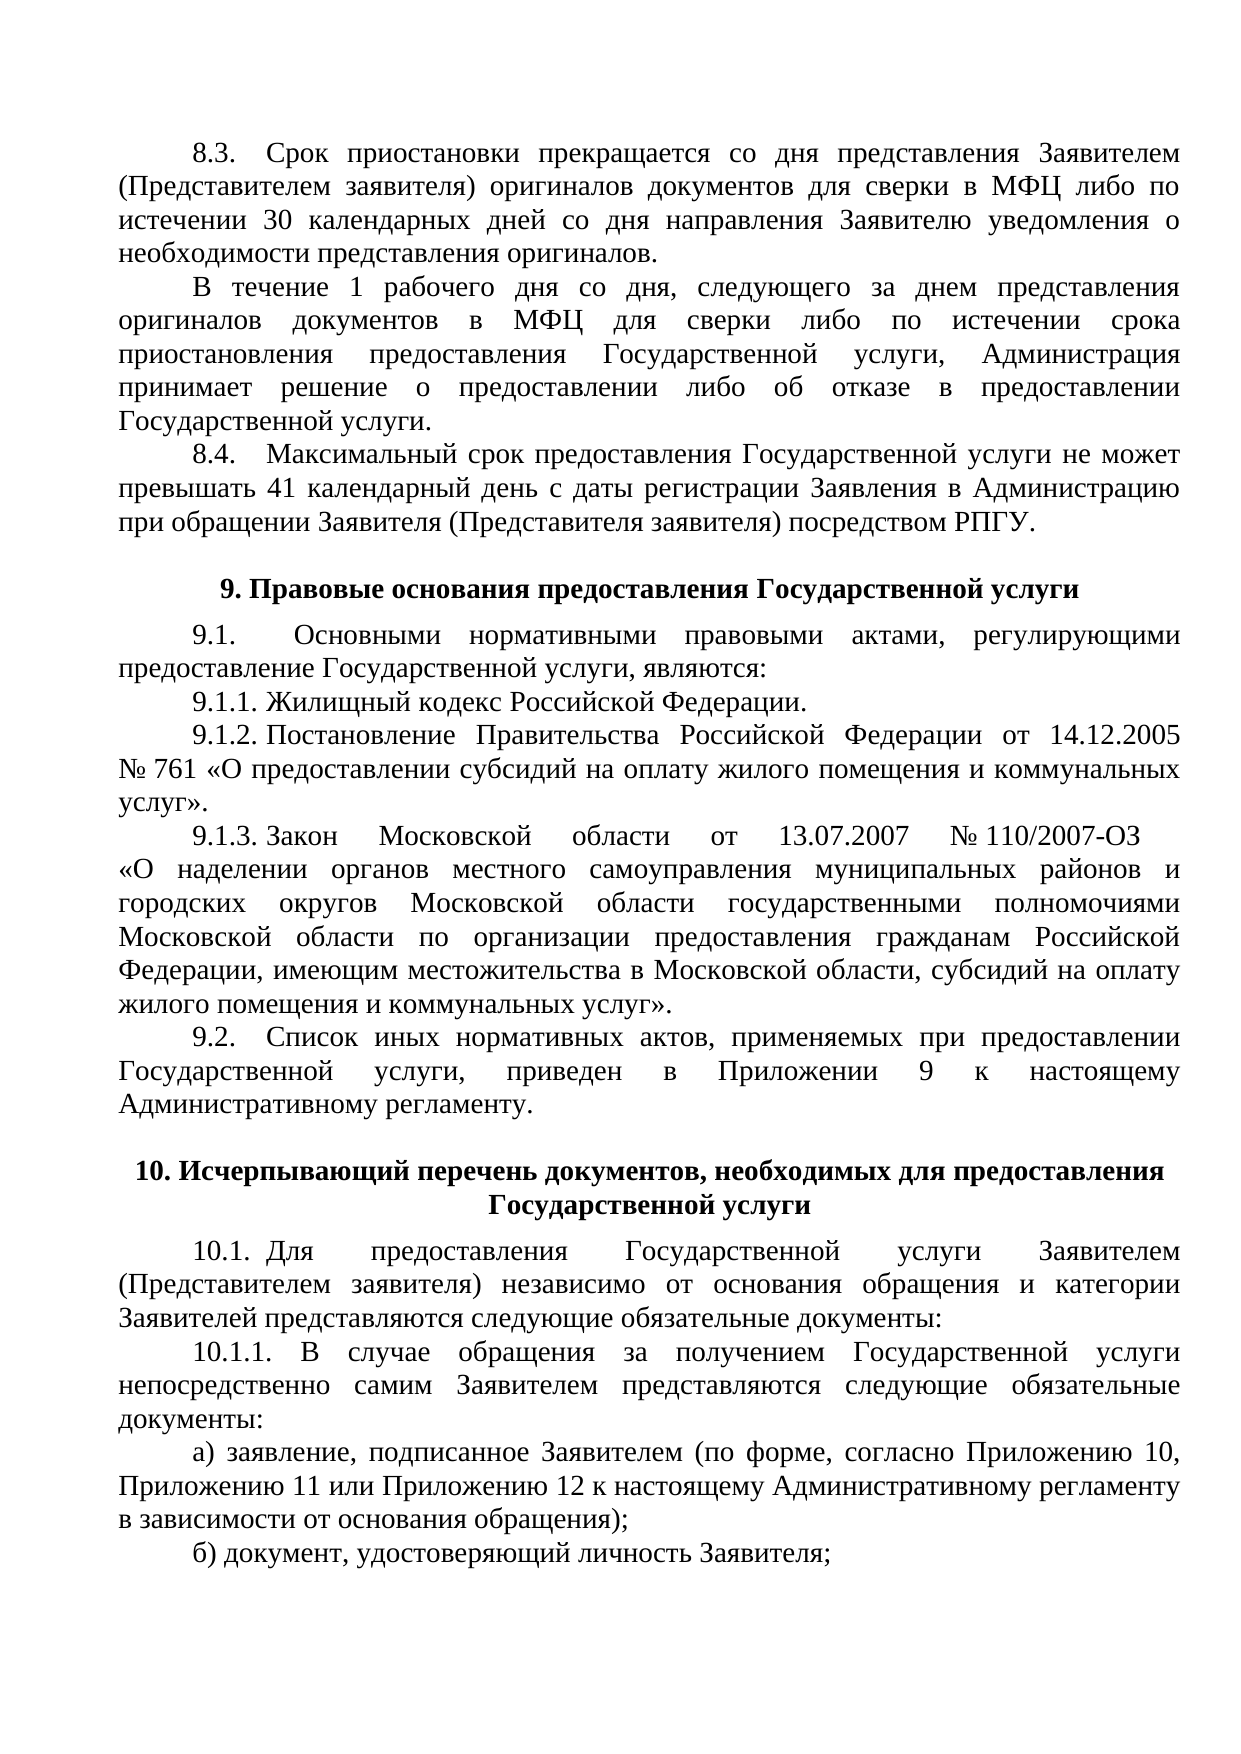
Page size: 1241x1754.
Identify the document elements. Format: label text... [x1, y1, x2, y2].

text Закон Московской области от 13.07.2007 № 110/2007-ОЗ «О наделении органов местного самоуправления муниципальных районов и городских округов Московской области государственными полномочиями Московской области по организации предоставления гражданам Российской Федерации, имеющим местожительства в Московской области, субсидий на оплату жилого помещения и коммунальных услуг». [118, 818, 1181, 1019]
text Максимальный срок предоставления Государственной услуги не может превышать 41 календарный день с даты регистрации Заявления в Администрацию при обращении Заявителя (Представителя заявителя) посредством РПГУ. [118, 437, 1181, 537]
text Правовые основания предоставления Государственной услуги [118, 571, 1181, 604]
list б) документ, удостоверяющий личность Заявителя; [118, 1535, 1181, 1568]
text Основными нормативными правовыми актами, регулирующими предоставление Государственной услуги, являются: [118, 617, 1181, 684]
text Исчерпывающий перечень документов, необходимых для предоставления Государственной услуги [118, 1153, 1181, 1221]
text В течение 1 рабочего дня со дня, следующего за днем представления оригиналов документов в МФЦ для сверки либо по истечении срока приостановления предоставления Государственной услуги, Администрация принимает решение о предоставлении либо об отказе в предоставлении Государственной услуги. [118, 269, 1181, 437]
text Постановление Правительства Российской Федерации от 14.12.2005 № 761 «О предоставлении субсидий на оплату жилого помещения и коммунальных услуг». [118, 717, 1181, 818]
text Срок приостановки прекращается со дня представления Заявителем (Представителем заявителя) оригиналов документов для сверки в МФЦ либо по истечении 30 календарных дней со дня направления Заявителю уведомления о необходимости представления оригиналов. [118, 135, 1181, 269]
text Для предоставления Государственной услуги Заявителем (Представителем заявителя) независимо от основания обращения и категории Заявителей представляются следующие обязательные документы: [118, 1233, 1181, 1334]
text Список иных нормативных актов, применяемых при предоставлении Государственной услуги, приведен в Приложении 9 к настоящему Административному регламенту. [118, 1019, 1181, 1120]
list 10.1.1. В случае обращения за получением Государственной услуги непосредственно самим Заявителем представляются следующие обязательные документы: [118, 1334, 1181, 1434]
text Жилищный кодекс Российской Федерации. [118, 684, 1181, 717]
